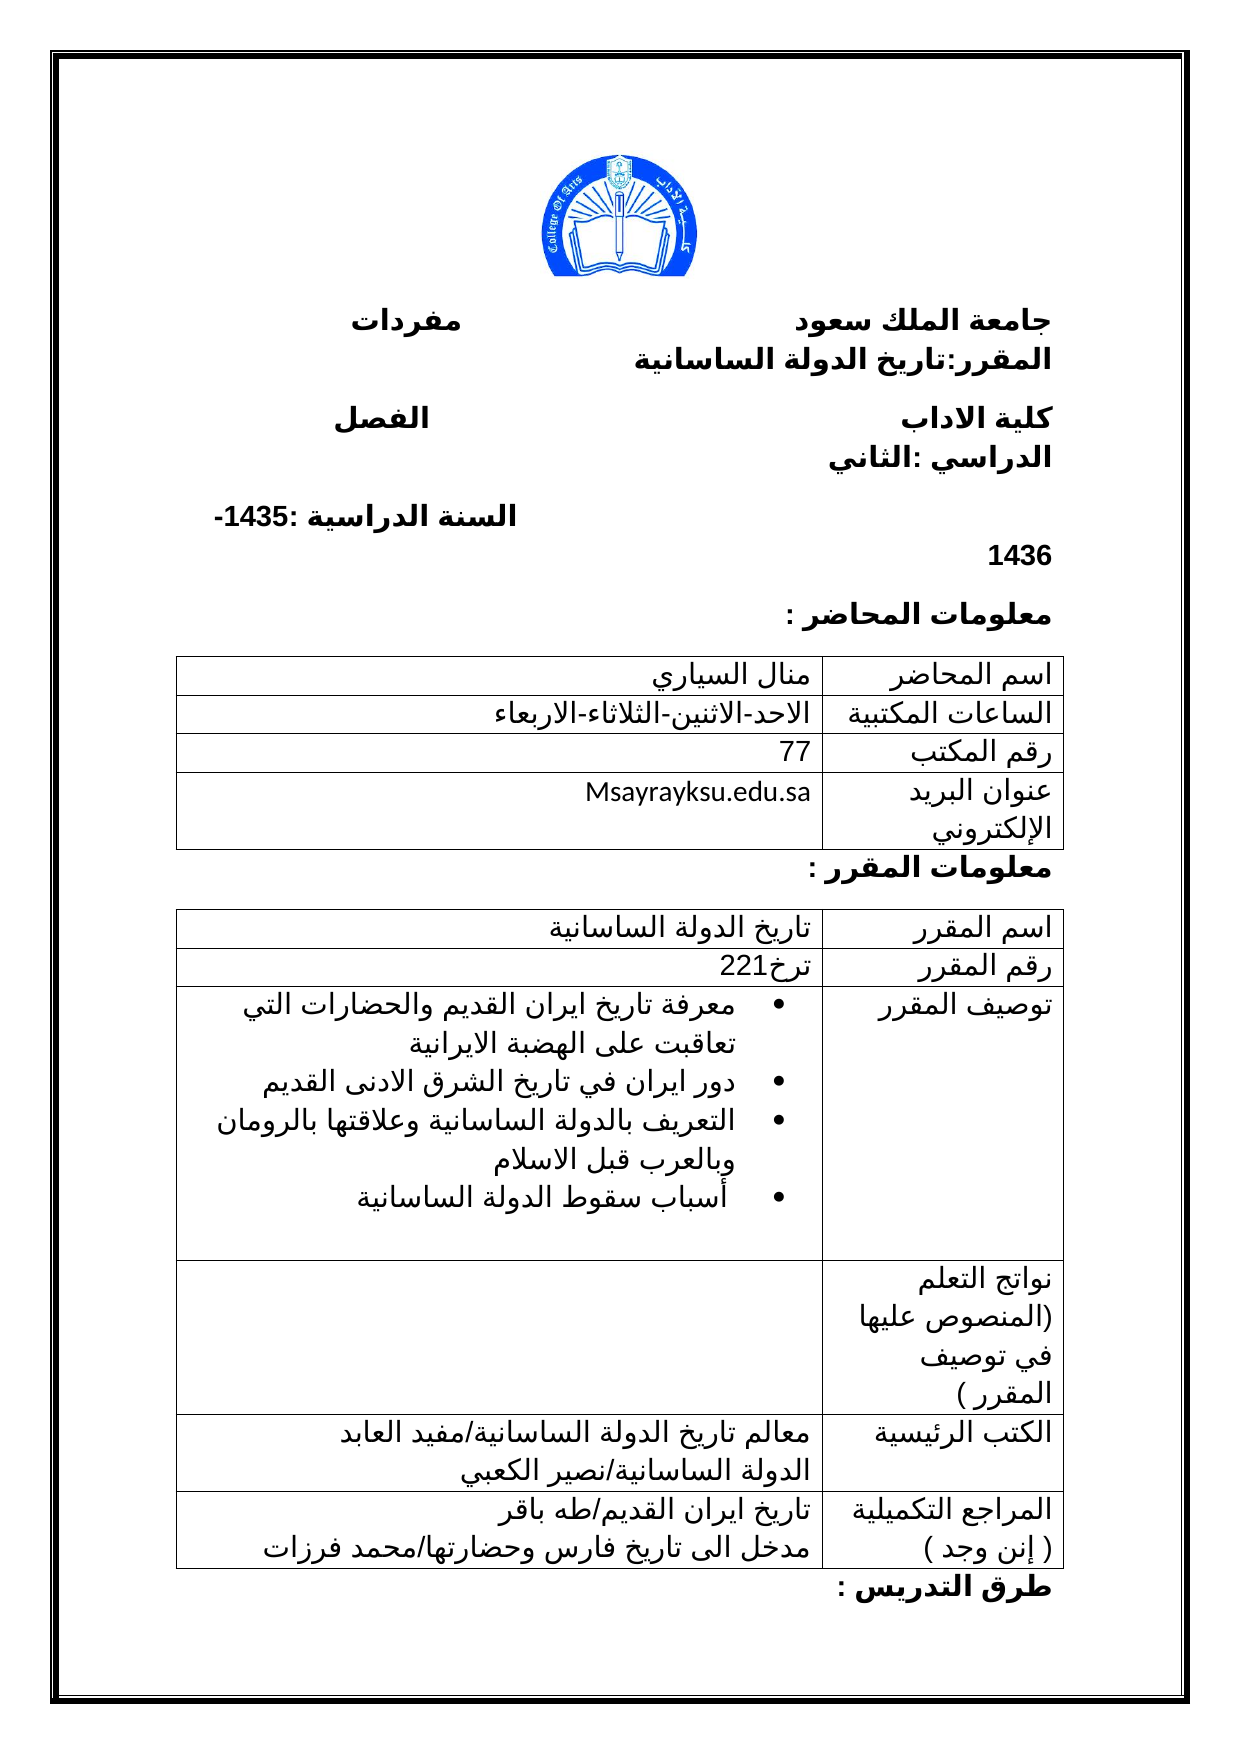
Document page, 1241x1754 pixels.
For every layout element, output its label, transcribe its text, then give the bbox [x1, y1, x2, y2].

table_cell الساعات المكتبية [823, 696, 1063, 733]
text السنة الدراسية :1435-1436 [187, 499, 1053, 571]
table_cell [177, 1261, 822, 1414]
table_header اسم المحاضر [823, 657, 1063, 695]
table_header اسم المقرر [823, 910, 1063, 947]
table_cell الكتب الرئيسية [823, 1415, 1063, 1491]
text طرق التدريس : [187, 1569, 1053, 1602]
table_cell رقم المكتب [823, 734, 1063, 772]
table_cell معالم تاريخ الدولة الساسانية/مفيد العابد الدولة الساسانية/نصير الكعبي [177, 1415, 822, 1491]
table_cell تاريخ ايران القديم/طه باقر مدخل الى تاريخ فارس وحضارتها/محمد فرزات [177, 1492, 822, 1568]
table_header تاريخ الدولة الساسانية [177, 910, 822, 947]
table_cell 77 [177, 734, 822, 772]
table_cell رقم المقرر [823, 949, 1063, 986]
picture [540, 150, 700, 279]
text معلومات المحاضر : [187, 597, 1053, 630]
table_cell Msayrayksu.edu.sa [177, 773, 822, 848]
table_cell ترخ221 [177, 949, 822, 986]
table_cell الاحد-الاثنين-الثلاثاء-الاربعاء [177, 696, 822, 733]
text معلومات المقرر : [187, 850, 1053, 883]
text جامعة الملك سعود مفردات المقرر:تاريخ الدولة الساسانية [187, 303, 1053, 375]
table_header منال السياري [177, 657, 822, 695]
table_cell توصيف المقرر [823, 987, 1063, 1259]
table_cell نواتج التعلم (المنصوص عليها في توصيف المقرر ) [823, 1261, 1063, 1414]
table_cell المراجع التكميلية ( إنن وجد ) [823, 1492, 1063, 1568]
table_cell معرفة تاريخ ايران القديم والحضارات التي تعاقبت على الهضبة الايرانية دور ايران في تاريخ الشرق الادنى القديم التعريف بالدولة الساسانية وعلاقتها بالرومان وبالعرب قبل الاسلام أسباب سقوط الدولة الساسانية [177, 987, 822, 1259]
table_cell عنوان البريد الإلكتروني [823, 773, 1063, 848]
text كلية الاداب الفصل الدراسي :الثاني [187, 401, 1053, 473]
